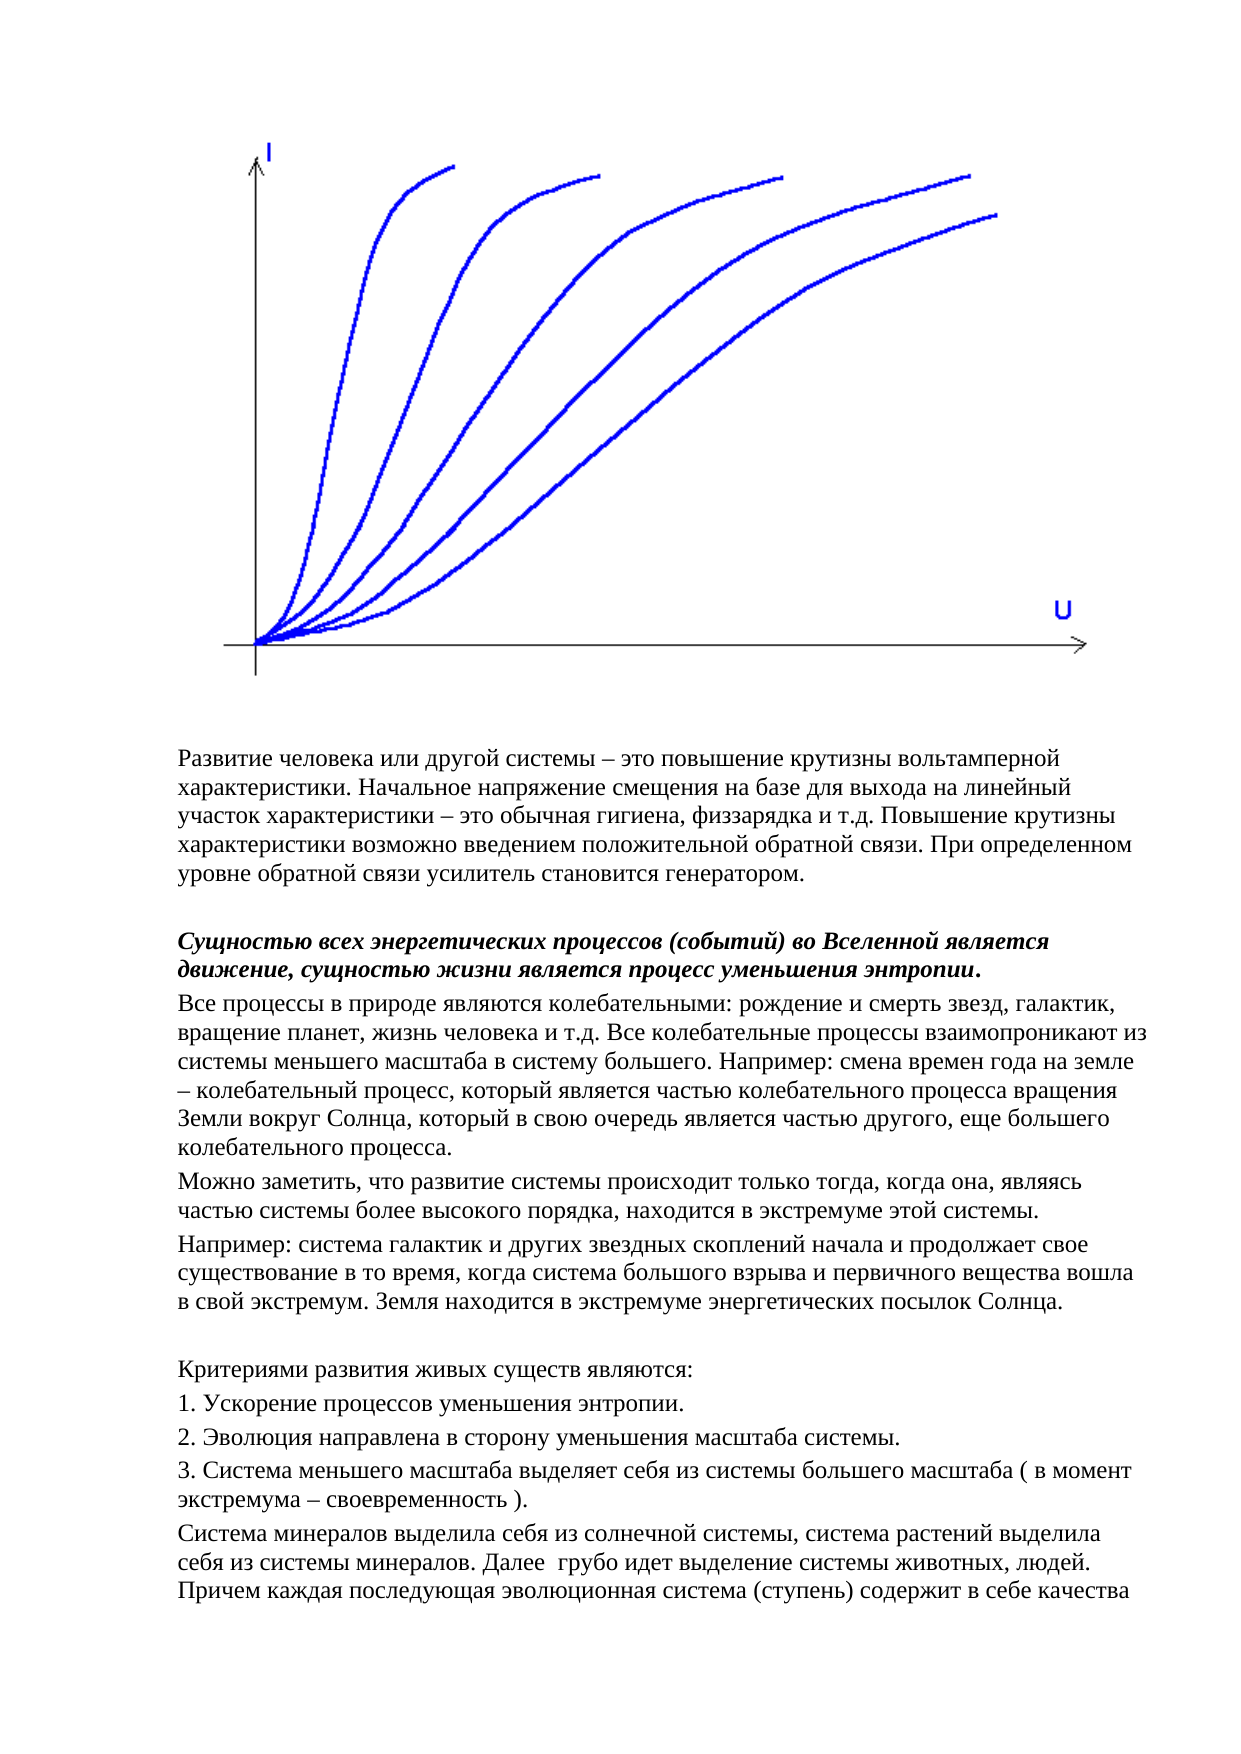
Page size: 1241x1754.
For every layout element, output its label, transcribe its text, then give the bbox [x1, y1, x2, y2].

text Развитие человека или другой системы – это повышение крутизны вольтамперной характеристики. Начальное напряжение смещения на базе для выхода на линейный участок характеристики – это обычная гигиена, физзарядка и т.д. Повышение крутизны характеристики возможно введением положительной обратной связи. При определенном уровне обратной связи усилитель становится генератором. [177, 743, 1152, 887]
text 2. Эволюция направлена в сторону уменьшения масштаба системы. [177, 1422, 1152, 1450]
text Критериями развития живых существ являются: [177, 1354, 1152, 1383]
picture [177, 118, 1115, 704]
text Все процессы в природе являются колебательными: рождение и смерть звезд, галактик, вращение планет, жизнь человека и т.д. Все колебательные процессы взаимопроникают из системы меньшего масштаба в систему большего. Например: смена времен года на земле – колебательный процесс, который является частью колебательного процесса вращения Земли вокруг Солнца, который в свою очередь является частью другого, еще большего колебательного процесса. [177, 988, 1152, 1161]
text Например: система галактик и других звездных скоплений начала и продолжает свое существование в то время, когда система большого взрыва и первичного вещества вошла в свой экстремум. Земля находится в экстремуме энергетических посылок Солнца. [177, 1229, 1152, 1315]
text 1. Ускорение процессов уменьшения энтропии. [177, 1388, 1152, 1416]
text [177, 1518, 1152, 1604]
text Сущностью всех энергетических процессов (событий) во Вселенной является движение, сущностью жизни является процесс уменьшения энтропии. [177, 926, 1152, 983]
text 3. Система меньшего масштаба выделяет себя из системы большего масштаба ( в момент экстремума – своевременность ). [177, 1455, 1152, 1513]
text Можно заметить, что развитие системы происходит только тогда, когда она, являясь частью системы более высокого порядка, находится в экстремуме этой системы. [177, 1166, 1152, 1223]
